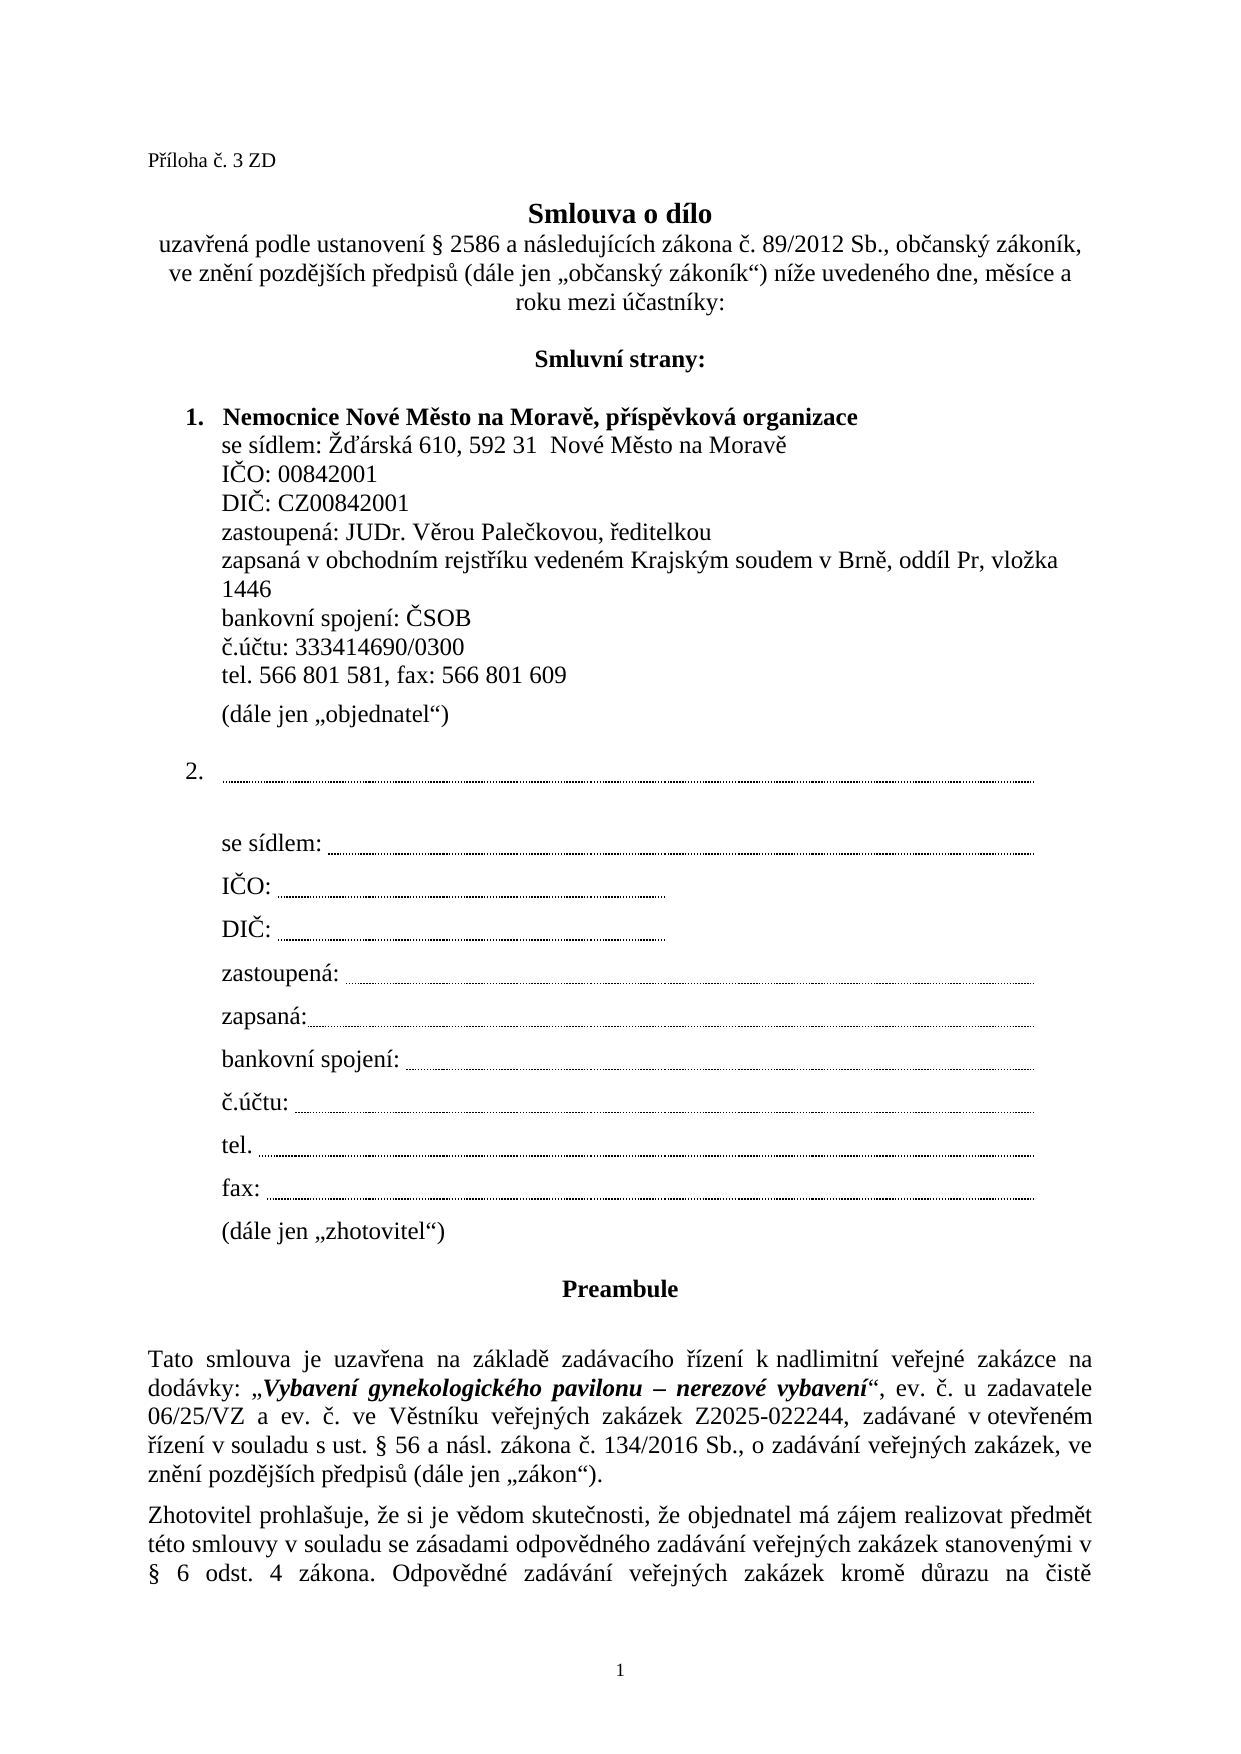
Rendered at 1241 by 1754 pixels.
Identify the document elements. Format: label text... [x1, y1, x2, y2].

text č.účtu: [221, 1087, 1093, 1116]
text IČO: [221, 871, 1093, 900]
text tel. [221, 1130, 1093, 1159]
text fax: [221, 1173, 1093, 1202]
text Tato smlouva je uzavřena na základě zadávacího řízení k nadlimitní veřejné zakázce na dodávky: „Vybavení gynekologického pavilonu – nerezové vybavení“, ev. č. u zadavatele 06/25/VZ a ev. č. ve Věstníku veřejných zakázek Z2025-022244, zadávané v otevřeném řízení v souladu s ust. § 56 a násl. zákona č. 134/2016 Sb., o zadávání veřejných zakázek, ve znění pozdějších předpisů (dále jen „zákon“). [148, 1344, 1093, 1488]
text zapsaná v obchodním rejstříku vedeném Krajským soudem v Brně, oddíl Pr, vložka 1446 [221, 546, 1093, 603]
text Smlouva o dílo [148, 196, 1093, 229]
text bankovní spojení: ČSOB [221, 603, 1093, 632]
text Preambule [148, 1274, 1093, 1303]
text uzavřená podle ustanovení § následujících zákona č. 89/2012 Sb., občanský zákoník, ve znění pozdějších předpisů (dále jen „občanský zákoník“) níže uvedeného dne, měsíce a roku mezi účastníky: [148, 229, 1093, 316]
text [148, 1500, 1093, 1586]
text IČO: 00842001 [221, 459, 1093, 488]
text zastoupená: [221, 958, 1093, 986]
text se sídlem: Žďárská 610, 592 31 Nové Město na Moravě [221, 431, 1093, 459]
text zastoupená: JUDr. Věrou Palečkovou, ředitelkou [221, 517, 1093, 546]
text zapsaná: [221, 1001, 1093, 1029]
text Příloha č. 3 ZD [148, 148, 1093, 172]
text č.účtu: 333414690/0300 [221, 632, 1093, 661]
text tel. 566 801 581, fax: 566 801 609 [221, 661, 1093, 689]
text Smluvní strany: [148, 344, 1093, 373]
list Nemocnice Nové Město na Moravě, příspěvková organizace [185, 402, 1093, 431]
text DIČ: [221, 914, 1093, 943]
text (dále jen „zhotovitel“) [221, 1216, 1093, 1245]
text se sídlem: [221, 828, 1093, 857]
text (dále jen „objednatel“) [221, 699, 1093, 728]
text DIČ: CZ00842001 [221, 488, 1093, 517]
text bankovní spojení: [221, 1044, 1093, 1073]
